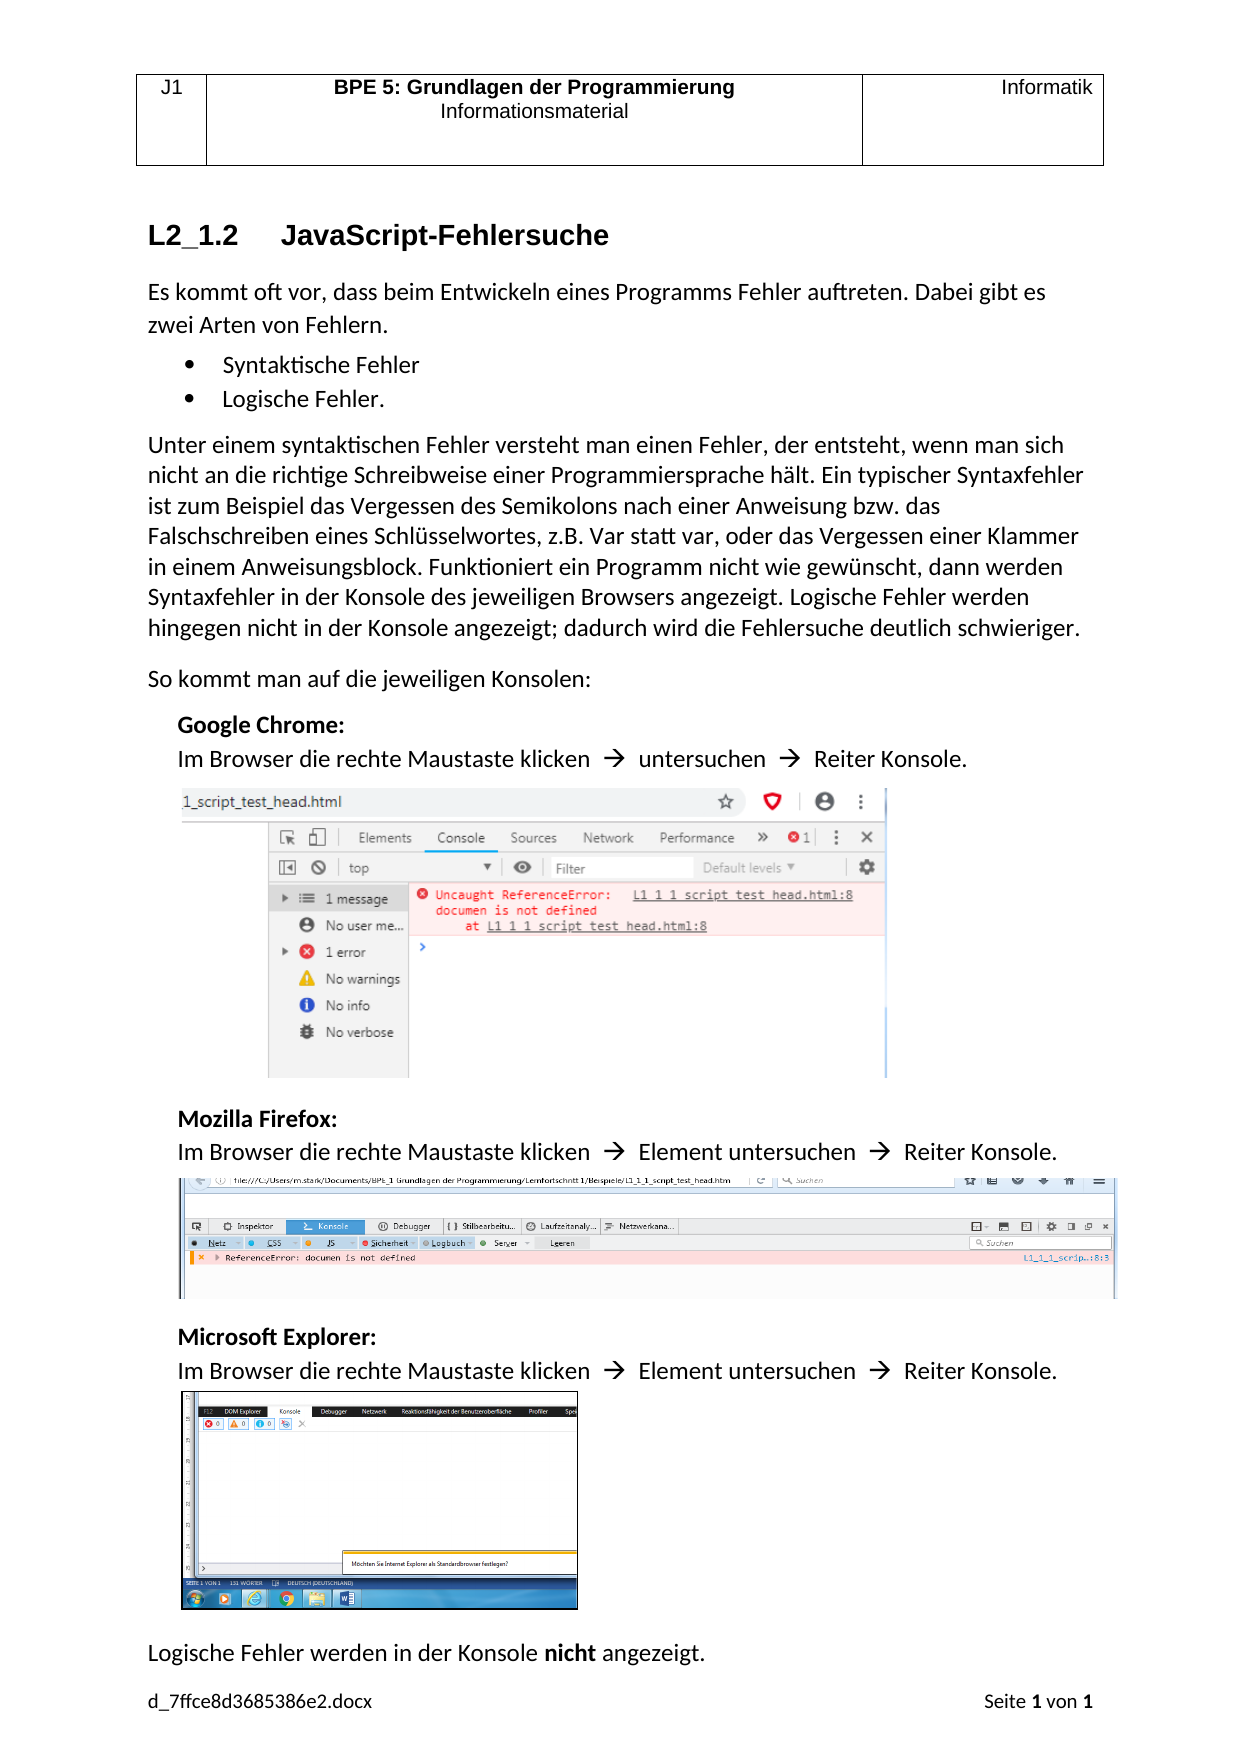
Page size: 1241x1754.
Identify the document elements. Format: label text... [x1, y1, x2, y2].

picture [181, 788, 888, 1078]
text Microsoft Explorer: Im Browser die rechte Maustaste klicken Element untersuchen Reiter Konsole. [177, 1321, 1092, 1386]
text So kommt man auf die jeweiligen Konsolen: [148, 663, 1092, 694]
picture [183, 1392, 577, 1608]
list Syntaktische Fehler [185, 349, 1092, 380]
picture [178, 1178, 1118, 1299]
text Unter einem syntaktischen Fehler versteht man einen Fehler, der entsteht, wenn man sich nicht an die richtige Schreibweise einer Programmiersprache hält. Ein typischer Syntaxfehler ist zum Beispiel das Vergessen des Semikolons nach einer Anweisung bzw. das Falschschreiben eines Schlüsselwortes, z.B. Var statt var, oder das Vergessen einer Klammer in einem Anweisungsblock. Funktioniert ein Programm nicht wie gewünscht, dann werden Syntaxfehler in der Konsole des jeweiligen Browsers angezeigt. Logische Fehler werden hingegen nicht in der Konsole angezeigt; dadurch wird die Fehlersuche deutlich schwieriger. [148, 429, 1092, 642]
text Logische Fehler werden in der Konsole nicht angezeigt. [148, 1637, 1092, 1668]
list Logische Fehler. [185, 383, 1092, 413]
text Google Chrome: Im Browser die rechte Maustaste klicken untersuchen Reiter Konsole. [177, 709, 1093, 773]
text Mozilla Firefox: Im Browser die rechte Maustaste klicken Element untersuchen Reiter Konsole. [177, 1069, 1092, 1167]
text Es kommt oft vor, dass beim Entwickeln eines Programms Fehler auftreten. Dabei gibt es zwei Arten von Fehlern. [148, 276, 1092, 340]
text L2_1.2 JavaScript-Fehlersuche [148, 218, 1092, 252]
